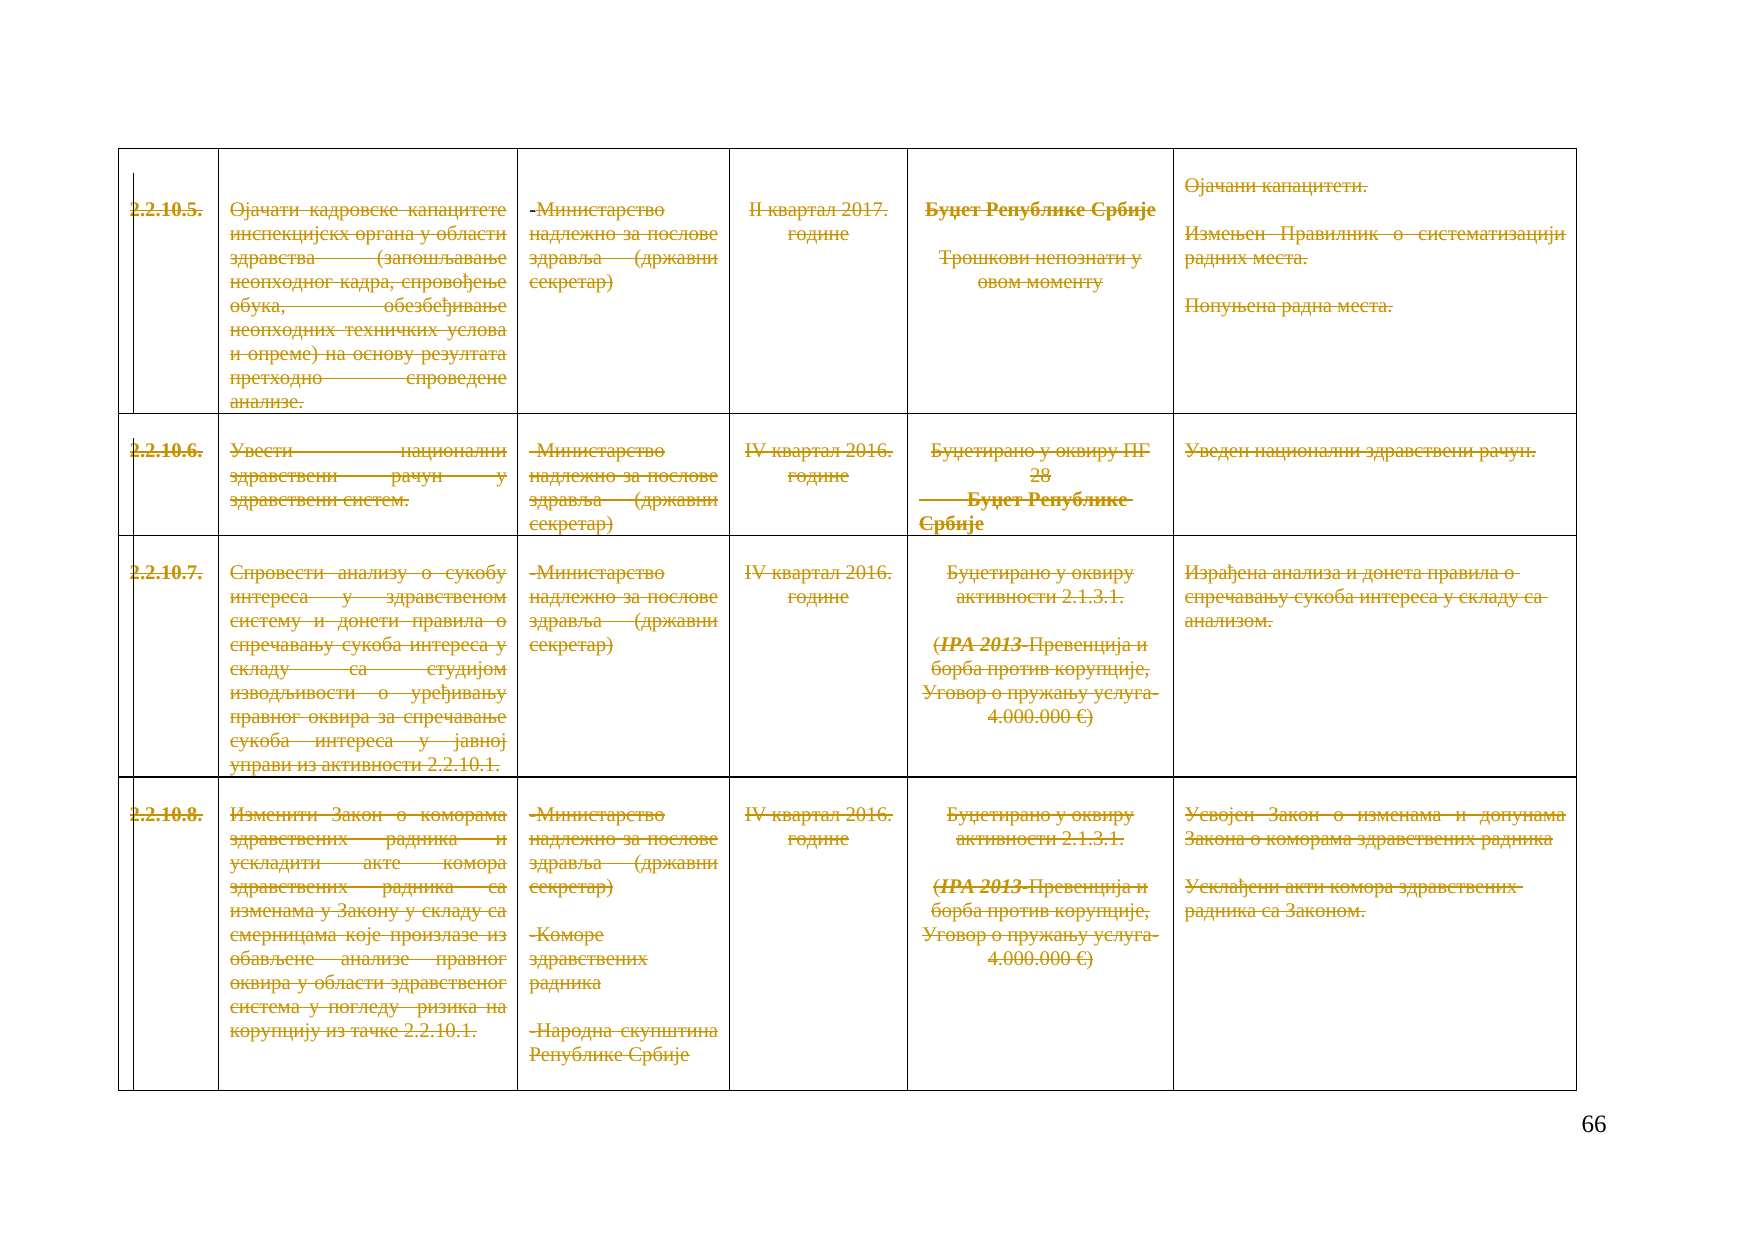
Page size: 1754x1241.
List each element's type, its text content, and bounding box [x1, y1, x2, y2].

table_cell [219, 414, 517, 535]
table_cell [134, 536, 218, 776]
table_cell [219, 536, 517, 776]
table_cell [908, 778, 1173, 1090]
table_cell [1174, 414, 1576, 535]
table_cell [730, 536, 907, 776]
table_cell [730, 778, 907, 1090]
table_cell [119, 778, 133, 1090]
table_cell [219, 149, 517, 413]
table_cell [134, 778, 218, 1090]
table_cell [908, 149, 1173, 413]
table_cell [730, 414, 907, 535]
table_cell [730, 149, 907, 413]
table_cell [1174, 778, 1576, 1090]
table_cell [1174, 149, 1576, 413]
table_cell [518, 778, 729, 1090]
table_cell [518, 414, 729, 535]
table_cell [119, 414, 218, 535]
table_cell [119, 149, 218, 413]
table_cell [1174, 536, 1576, 776]
table_cell - [518, 149, 729, 413]
table_cell [518, 536, 729, 776]
table_cell [219, 778, 517, 1090]
table_cell [908, 536, 1173, 776]
table_cell [119, 536, 133, 776]
table_cell [908, 414, 1173, 535]
